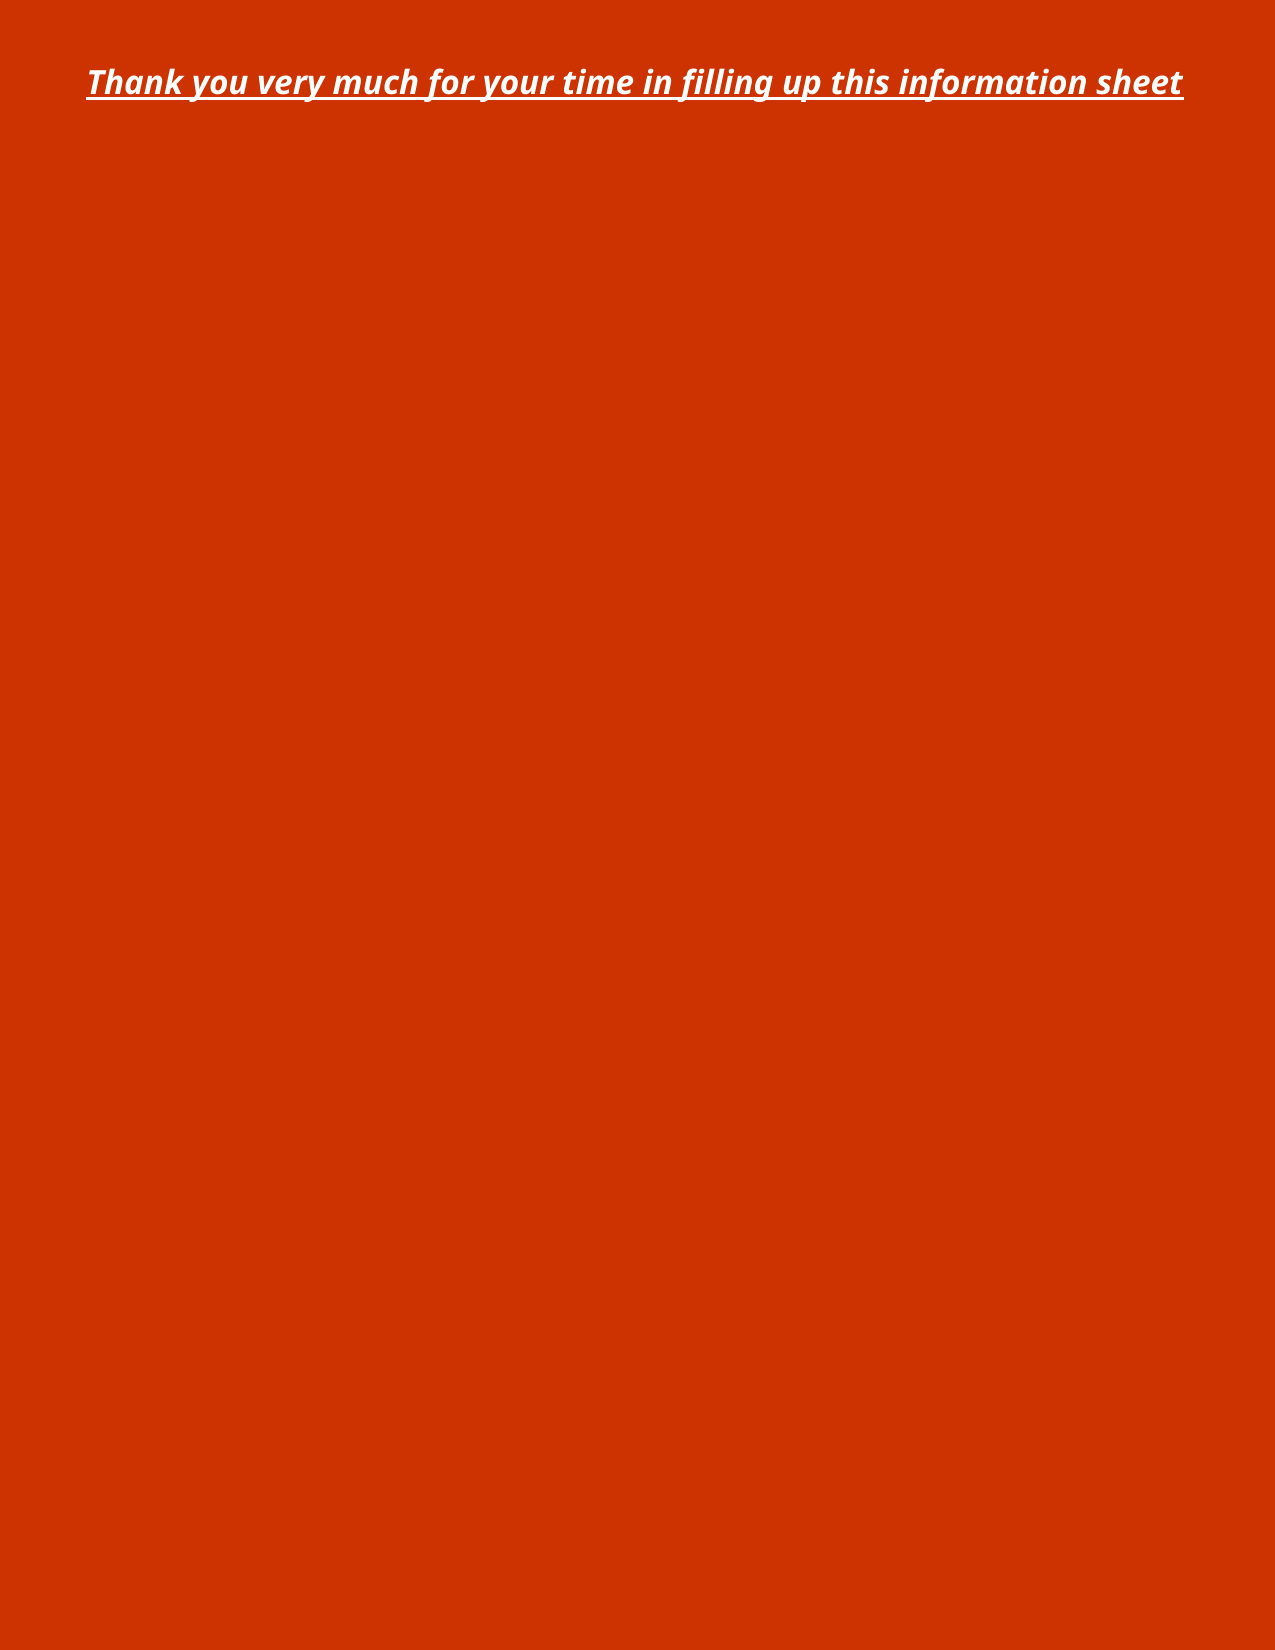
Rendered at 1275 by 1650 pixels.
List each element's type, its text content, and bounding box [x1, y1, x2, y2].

text Thank you very much for your time in filling up this information sheet [74, 59, 1196, 104]
